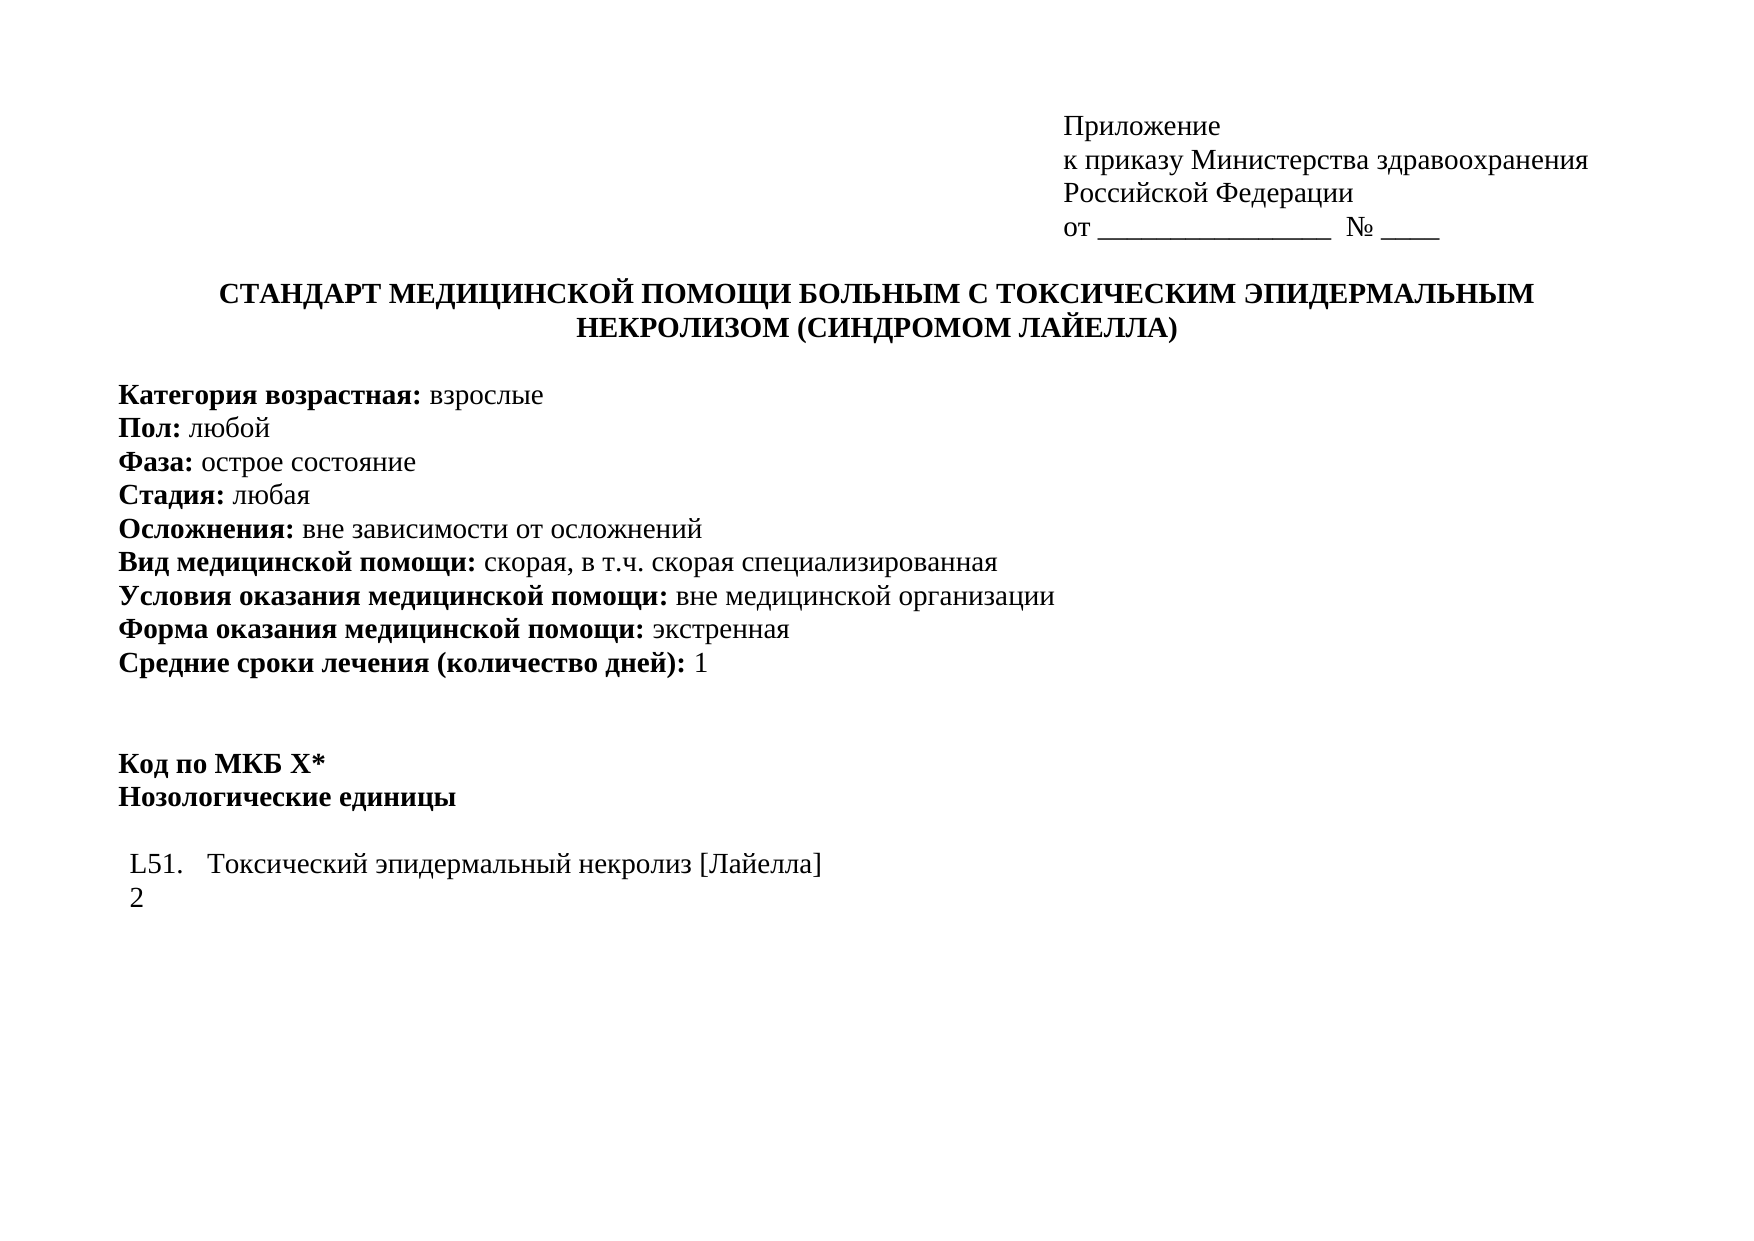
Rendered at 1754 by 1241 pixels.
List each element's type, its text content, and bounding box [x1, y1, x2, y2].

subtitle Приложение к приказу Министерства здравоохранения Российской Федерации от ________________ № ____ [1063, 108, 1636, 243]
text Код по МКБ X* Нозологические единицы [118, 746, 1636, 813]
table_header Токсический эпидермальный некролиз [Лайелла] [196, 846, 1281, 913]
text СТАНДАРТ МЕДИЦИНСКОЙ ПОМОЩИ БОЛЬНЫМ С ТОКСИЧЕСКИМ ЭПИДЕРМАЛЬНЫМ НЕКРОЛИЗОМ (СИНДРОМОМ ЛАЙЕЛЛА) [118, 276, 1636, 343]
table_header L51.2 [118, 846, 196, 913]
text Категория возрастная: взрослые Пол: любой Фаза: острое состояние Стадия: любая Осложнения: вне зависимости от осложнений Вид медицинской помощи: скорая, в т.ч. скорая специализированная Условия оказания медицинской помощи: вне медицинской организации Форма оказания медицинской помощи: экстренная Средние сроки лечения (количество дней): 1 [118, 377, 1636, 679]
